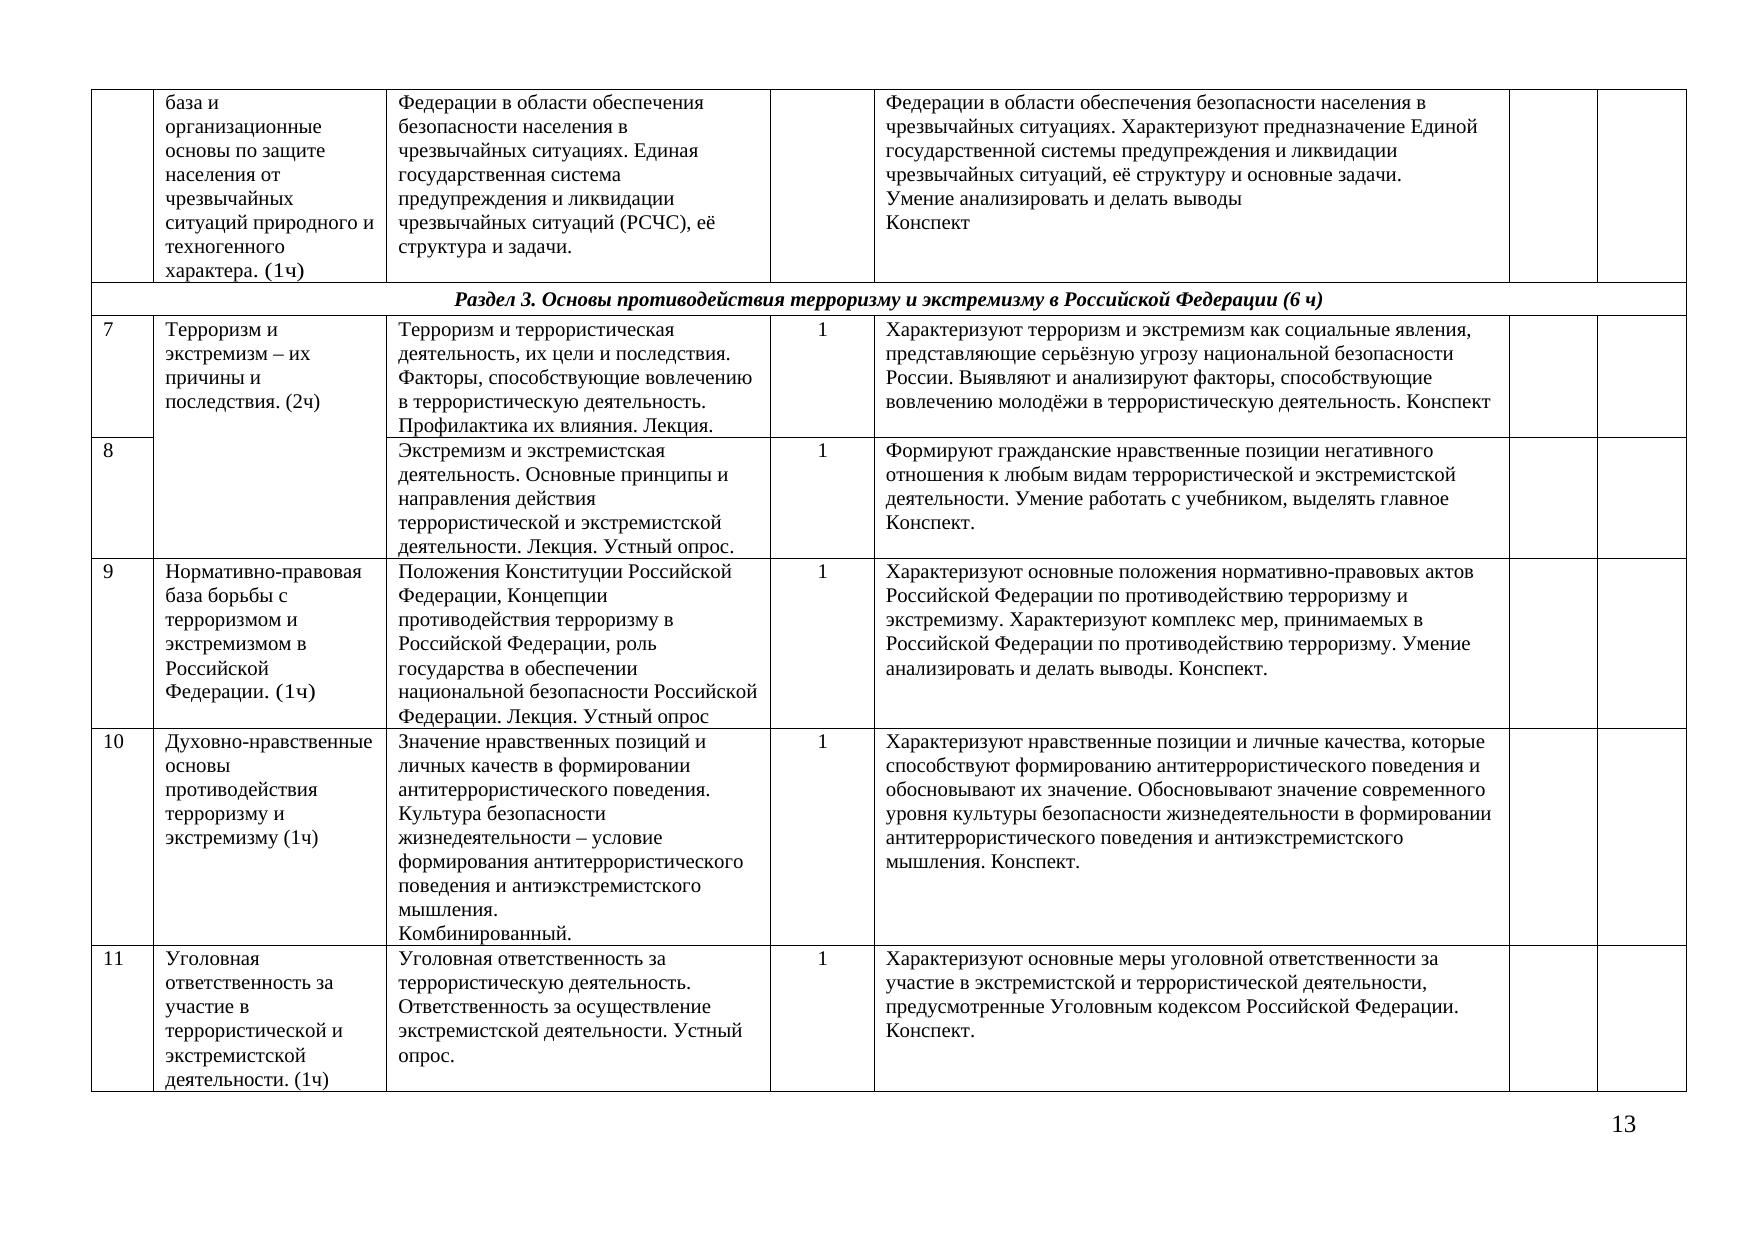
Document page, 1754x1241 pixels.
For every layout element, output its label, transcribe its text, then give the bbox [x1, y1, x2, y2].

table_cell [875, 90, 1509, 282]
table_cell Нормативно-правовая база борьбы с терроризмом и экстремизмом в Российской Федерации. (1ч) [154, 559, 386, 728]
table_cell 11 [92, 946, 153, 1091]
table_cell 7 [92, 316, 153, 437]
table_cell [154, 90, 386, 282]
table_cell Духовно-нравственные основы противодействия терроризму и экстремизму (1ч) [154, 729, 386, 945]
table_cell 9 [92, 559, 153, 728]
table_cell Положения Конституции Российской Федерации, Концепции противодействия терроризму в Российской Федерации, роль государства в обеспечении национальной безопасности Российской Федерации. Лекция. Устный опрос [387, 559, 770, 728]
table_cell [1598, 438, 1686, 558]
table_cell 6 [92, 90, 153, 282]
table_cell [387, 90, 770, 282]
table_cell [1598, 559, 1686, 728]
table_cell [1598, 90, 1686, 282]
table_cell [1510, 559, 1597, 728]
table_cell Раздел 3. Основы противодействия терроризму и экстремизму в Российской Федерации (6 ч) [92, 283, 1686, 315]
table_cell Уголовная ответственность за террористическую деятельность. Ответственность за осуществление экстремистской деятельности. Устный опрос. [387, 946, 770, 1091]
table_cell [1598, 729, 1686, 945]
table_cell Уголовная ответственность за участие в террористической и экстремистской деятельности. (1ч) [154, 946, 386, 1091]
table_cell 1 [771, 316, 874, 437]
table_cell Характеризуют нравственные позиции и личные качества, которые способствуют формированию антитеррористического поведения и обосновывают их значение. Обосновывают значение современного уровня культуры безопасности жизнедеятельности в формировании антитеррористического поведения и антиэкстремистского мышления. Конспект. [875, 729, 1509, 945]
table_cell 1 [771, 946, 874, 1091]
table_cell [1510, 946, 1597, 1091]
table_cell 1 [771, 559, 874, 728]
table_cell 10 [92, 729, 153, 945]
table_cell Терроризм и террористическая деятельность, их цели и последствия. Факторы, способствующие вовлечению в террористическую деятельность. Профилактика их влияния. Лекция. [387, 316, 770, 437]
table_cell [1598, 946, 1686, 1091]
table_cell [1510, 438, 1597, 558]
table_cell 1 [771, 438, 874, 558]
table_cell 1 [771, 90, 874, 282]
table_cell [1510, 90, 1597, 282]
table_cell 1 [771, 729, 874, 945]
table_cell Значение нравственных позиций и личных качеств в формировании антитеррористического поведения. Культура безопасности жизнедеятельности – условие формирования антитеррористического поведения и антиэкстремистского мышления. Комбинированный. [387, 729, 770, 945]
table_cell Характеризуют основные положения нормативно-правовых актов Российской Федерации по противодействию терроризму и экстремизму. Характеризуют комплекс мер, принимаемых в Российской Федерации по противодействию терроризму. Умение анализировать и делать выводы. Конспект. [875, 559, 1509, 728]
table_cell Характеризуют терроризм и экстремизм как социальные явления, представляющие серьёзную угрозу национальной безопасности России. Выявляют и анализируют факторы, способствующие вовлечению молодёжи в террористическую деятельность. Конспект [875, 316, 1509, 437]
table_cell Характеризуют основные меры уголовной ответственности за участие в экстремистской и террористической деятельности, предусмотренные Уголовным кодексом Российской Федерации. Конспект. [875, 946, 1509, 1091]
table_cell Терроризм и экстремизм – их причины и последствия. (2ч) [154, 316, 386, 558]
table_cell 8 [92, 438, 153, 558]
table_cell Формируют гражданские нравственные позиции негативного отношения к любым видам террористической и экстремистской деятельности. Умение работать с учебником, выделять главное Конспект. [875, 438, 1509, 558]
table_cell [1510, 316, 1597, 437]
table_cell Экстремизм и экстремистская деятельность. Основные принципы и направления действия террористической и экстремистской деятельности. Лекция. Устный опрос. [387, 438, 770, 558]
table_cell [1510, 729, 1597, 945]
table_cell [1598, 316, 1686, 437]
